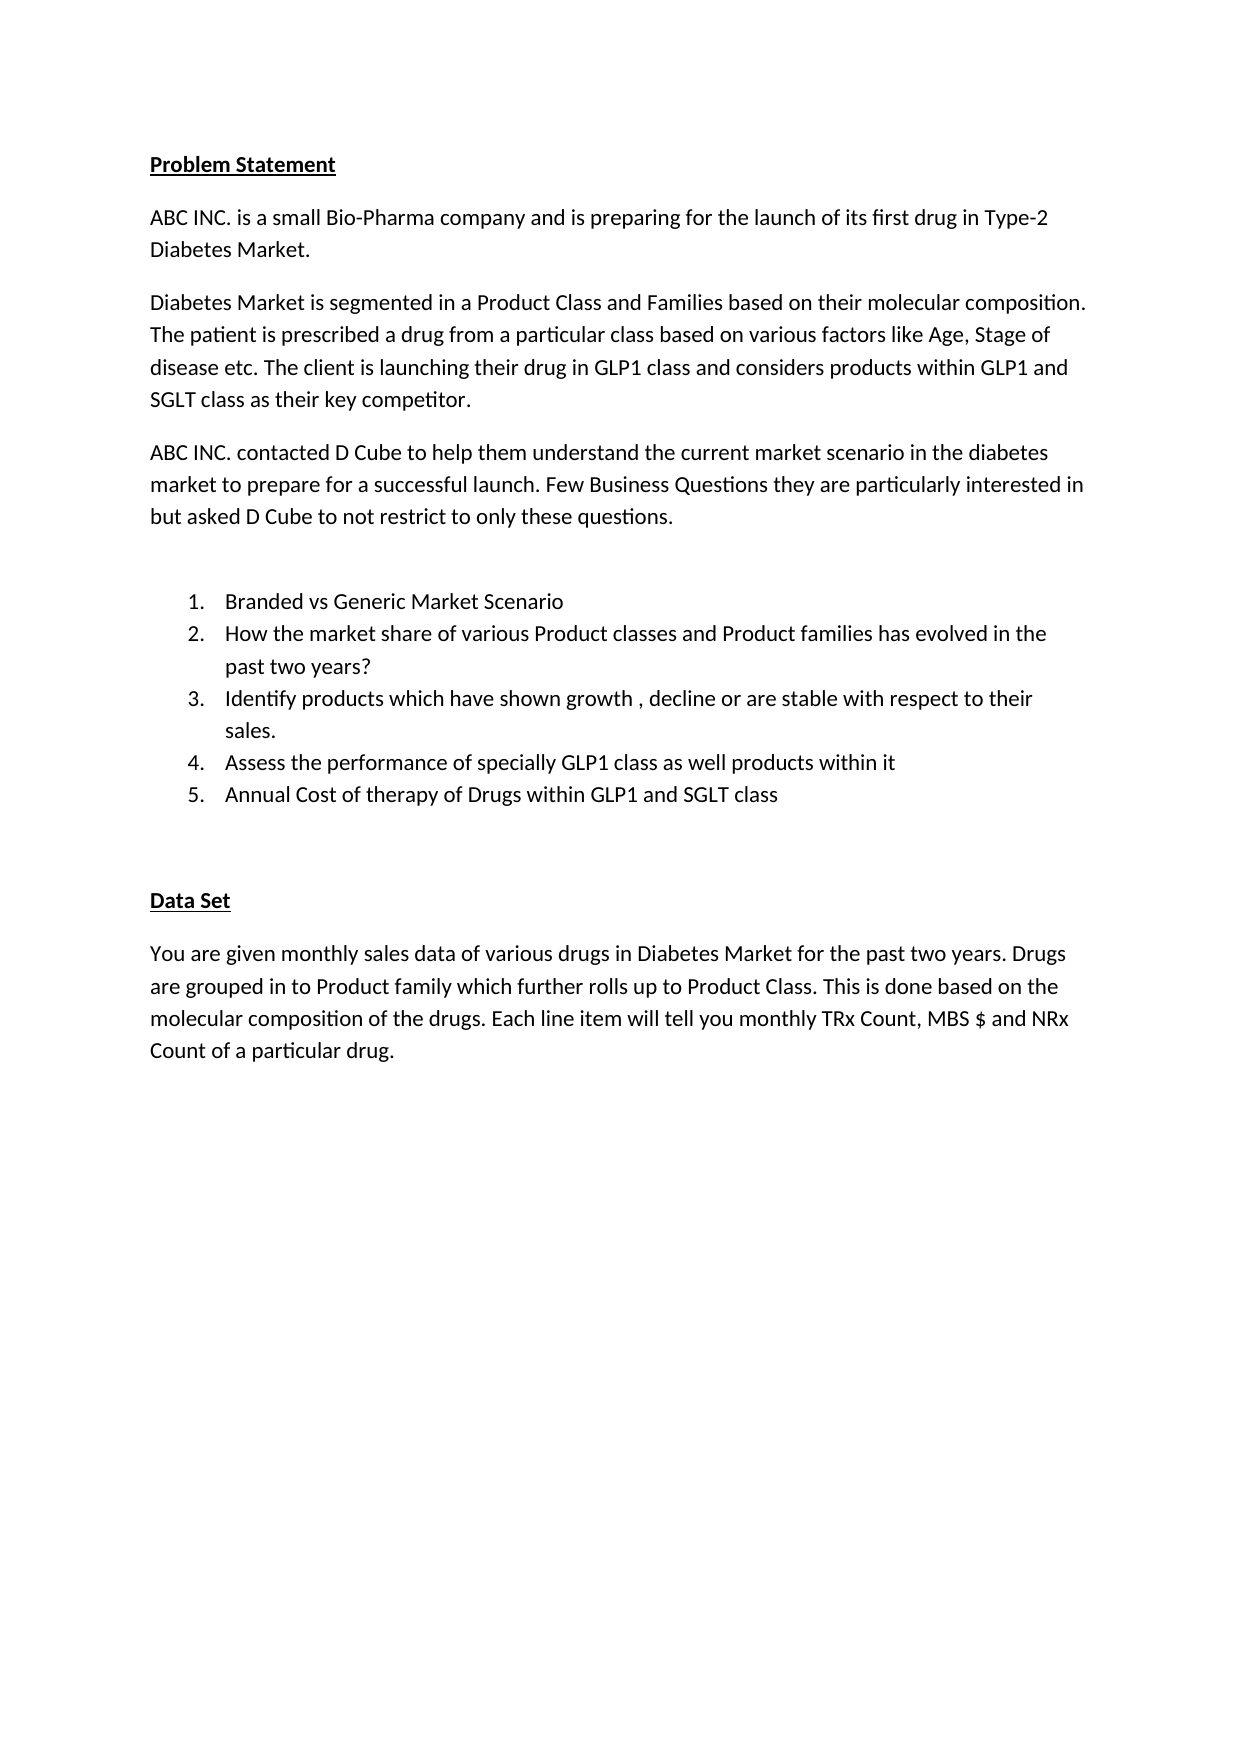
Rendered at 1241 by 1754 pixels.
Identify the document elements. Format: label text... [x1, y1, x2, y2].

list How the market share of various Product classes and Product families has evolved in the past two years? [187, 619, 1090, 680]
text Diabetes Market is segmented in a Product Class and Families based on their molecular composition. The patient is prescribed a drug from a particular class based on various factors like Age, Stage of disease etc. The client is launching their drug in GLP1 class and considers products within GLP1 and SGLT class as their key competitor. [150, 288, 1090, 413]
text ABC INC. contacted D Cube to help them understand the current market scenario in the diabetes market to prepare for a successful launch. Few Business Questions they are particularly interested in but asked D Cube to not restrict to only these questions. [150, 438, 1090, 530]
list Identify products which have shown growth , decline or are stable with respect to their sales. [187, 684, 1090, 744]
list Annual Cost of therapy of Drugs within GLP1 and SGLT class [187, 781, 1090, 808]
list Assess the performance of specially GLP1 class as well products within it [187, 748, 1090, 776]
text Problem Statement [150, 150, 1090, 178]
text ABC INC. is a small Bio-Pharma company and is preparing for the launch of its first drug in Type-2 Diabetes Market. [150, 203, 1090, 263]
text You are given monthly sales data of various drugs in Diabetes Market for the past two years. Drugs are grouped in to Product family which further rolls up to Product Class. This is done based on the molecular composition of the drugs. Each line item will tell you monthly TRx Count, MBS $ and NRx Count of a particular drug. [150, 939, 1090, 1064]
text Data Set [150, 887, 1090, 914]
list Branded vs Generic Market Scenario [187, 587, 1090, 615]
